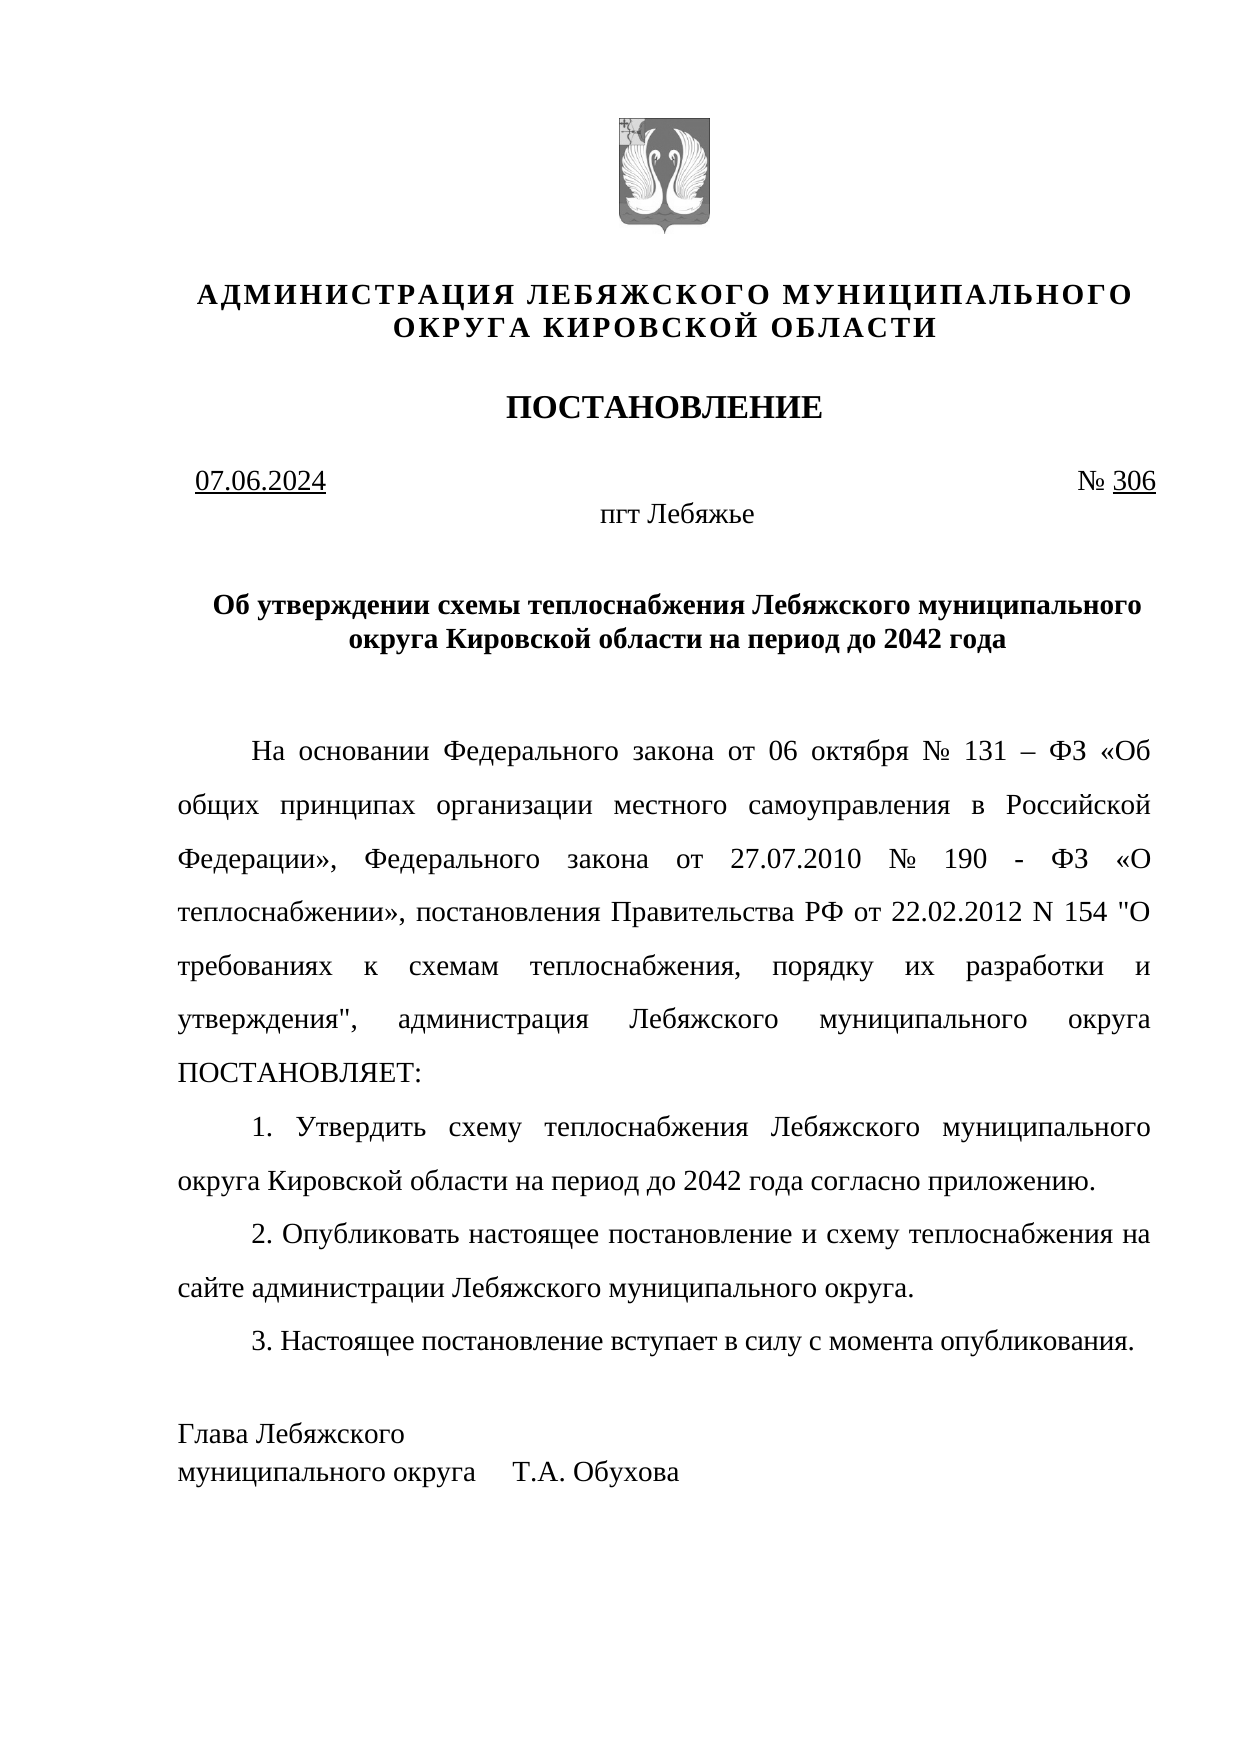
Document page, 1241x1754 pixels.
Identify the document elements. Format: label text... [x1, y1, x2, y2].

text 3. Настоящее постановление вступает в силу с момента опубликования. [177, 1323, 1152, 1357]
text АДМИНИСТРАЦИЯ ЛЕБЯЖСКОГО МУНИЦИПАЛЬНОГО ОКРУГА КИРОВСКОЙ ОБЛАСТИ [177, 277, 1152, 344]
text ПОСТАНОВЛЕНИЕ [177, 387, 1152, 425]
text 1. Утвердить схему теплоснабжения Лебяжского муниципального округа Кировской области на период до 2042 года согласно приложению. [177, 1109, 1152, 1196]
text муниципального округа Т.А. Обухова [177, 1454, 1152, 1488]
text 2. Опубликовать настоящее постановление и схему теплоснабжения на сайте администрации Лебяжского муниципального округа. [177, 1216, 1152, 1303]
text Глава Лебяжского [177, 1416, 1152, 1449]
text На основании Федерального закона от 06 октября № 131 – ФЗ «Об общих принципах организации местного самоуправления в Российской Федерации», Федерального закона от 27.07.2010 № 190 - ФЗ «О теплоснабжении», постановления Правительства РФ от 22.02.2012 N 154 "О требованиях к схемам теплоснабжения, порядку их разработки и утверждения", администрация Лебяжского муниципального округа ПОСТАНОВЛЯЕТ: [177, 733, 1152, 1089]
table_cell Об утверждении схемы теплоснабжения Лебяжского муниципального округа Кировской области на период до 2042 года [177, 588, 1177, 700]
table_header 07.06.2024 № 306 пгт Лебяжье [177, 463, 1177, 587]
